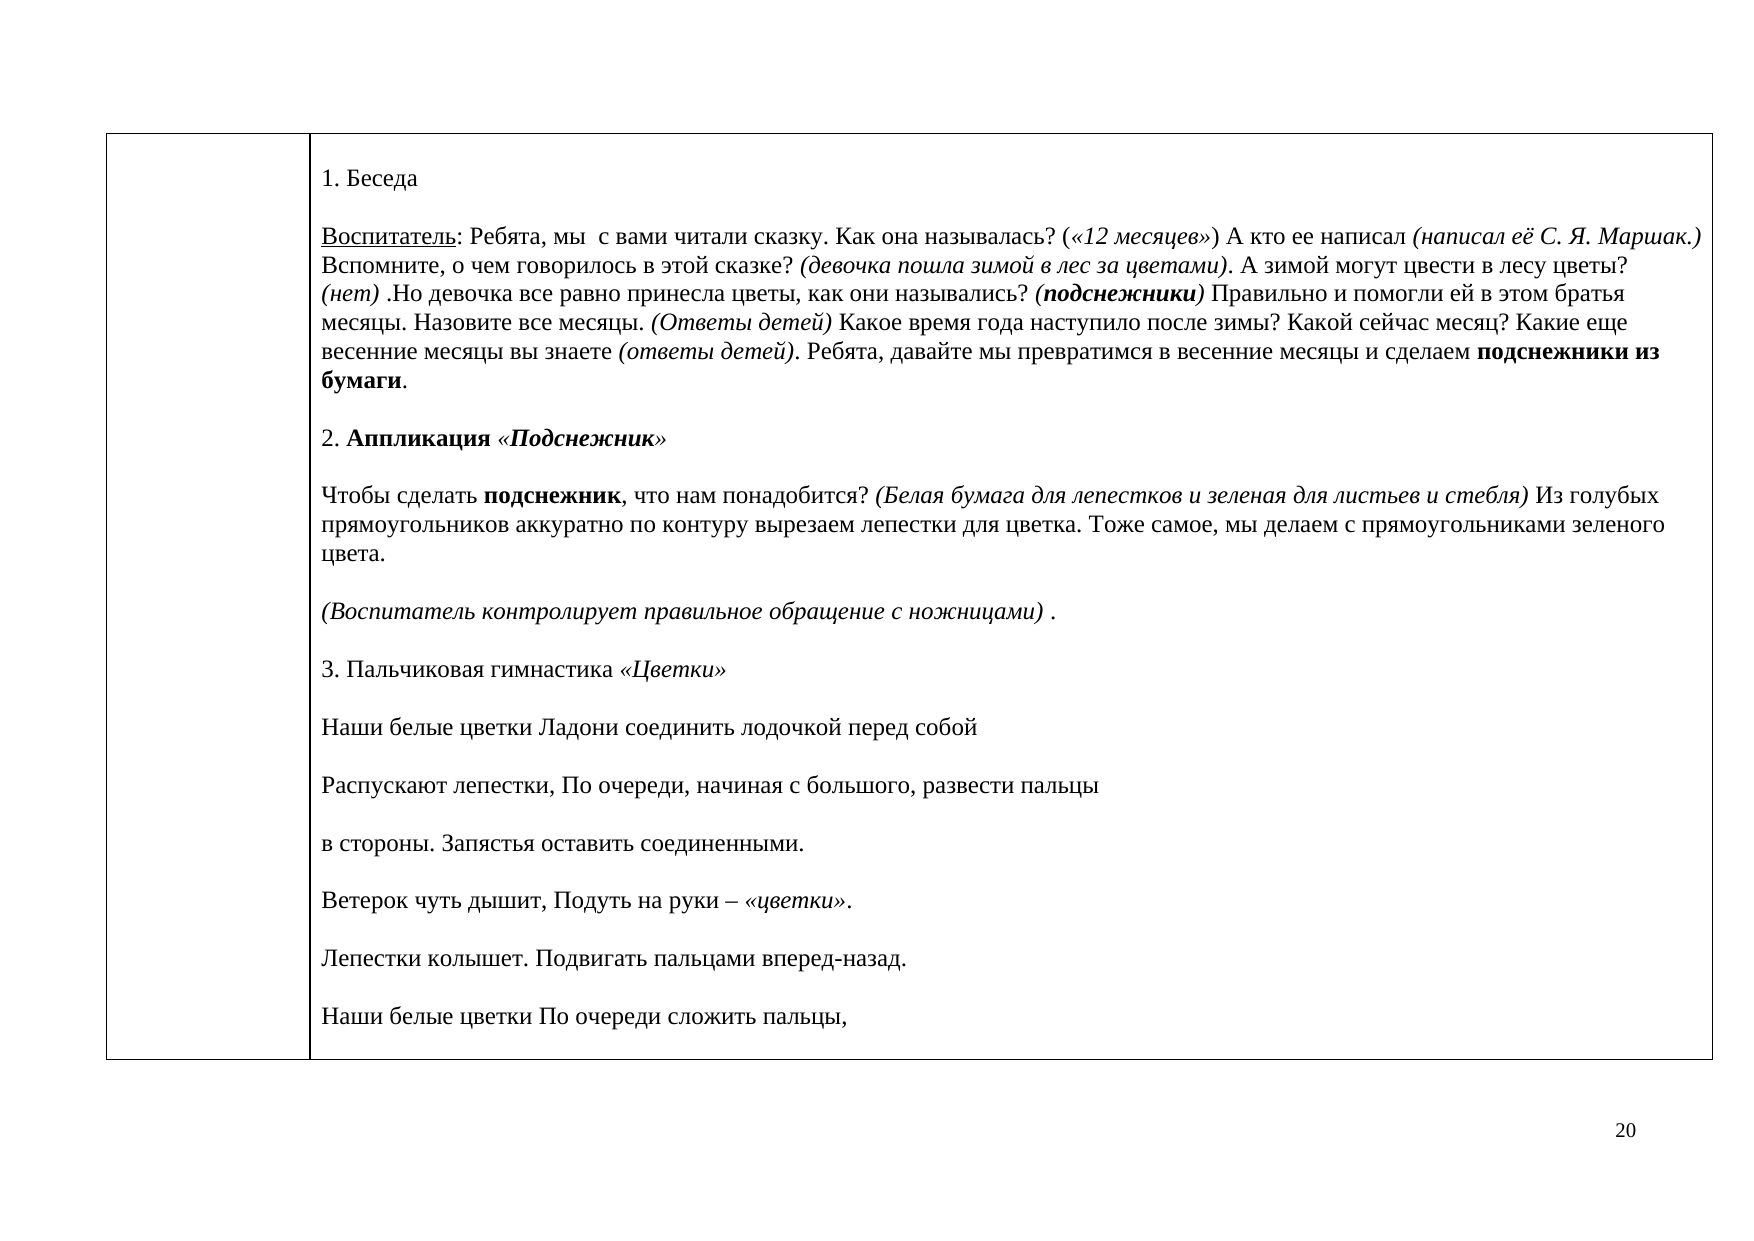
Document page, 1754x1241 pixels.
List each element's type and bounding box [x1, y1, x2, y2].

table_cell [311, 134, 1712, 1059]
